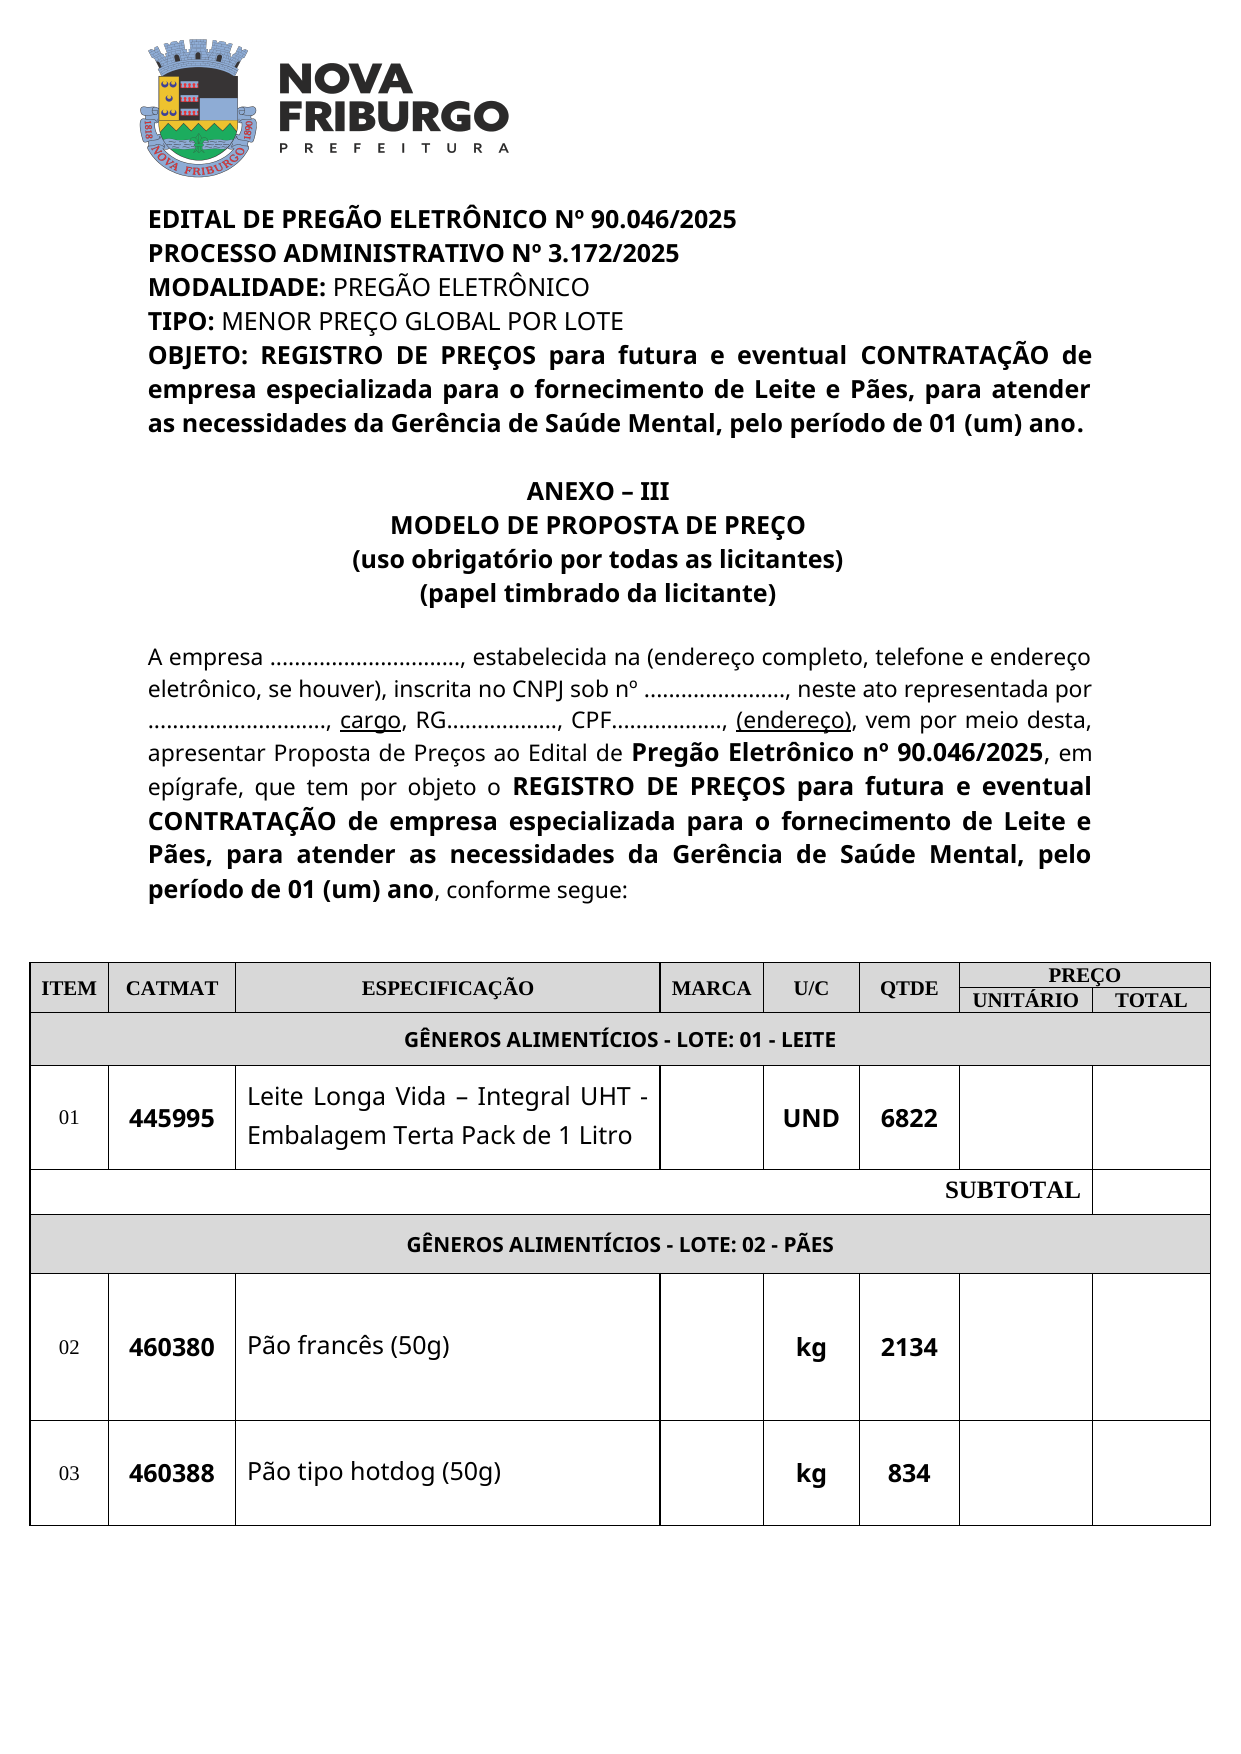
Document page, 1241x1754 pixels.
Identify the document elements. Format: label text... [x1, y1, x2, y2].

table_cell 03 [31, 1421, 108, 1525]
table_cell Leite Longa Vida – Integral UHT - Embalagem Terta Pack de 1 Litro [236, 1066, 659, 1168]
table_cell GÊNEROS ALIMENTÍCIOS - LOTE: 01 - LEITE [31, 1013, 1210, 1065]
table_cell [960, 1274, 1092, 1420]
text PROCESSO ADMINISTRATIVO Nº 3.172/2025 [148, 235, 1092, 269]
picture [126, 33, 523, 179]
table_cell 445995 [109, 1066, 235, 1168]
table_cell [661, 1274, 763, 1420]
table_cell kg [764, 1274, 859, 1420]
table_header ESPECIFICAÇÃO [236, 963, 659, 1012]
text (papel timbrado da licitante) [103, 576, 1092, 610]
table_cell 460388 [109, 1421, 235, 1525]
table_cell [661, 1421, 763, 1525]
table_cell Pão tipo hotdog (50g) [236, 1421, 659, 1525]
table_cell TOTAL [1093, 988, 1210, 1012]
table_cell Pão francês (50g) [236, 1274, 659, 1420]
table_cell UND [764, 1066, 859, 1168]
table_cell 460380 [109, 1274, 235, 1420]
text ANEXO – III [103, 474, 1092, 508]
table_cell [1093, 1170, 1210, 1214]
table_header ITEM [31, 963, 108, 1012]
table_cell SUBTOTAL [31, 1170, 1092, 1214]
table_cell UNITÁRIO [960, 988, 1092, 1012]
table_cell [1093, 1274, 1210, 1420]
table_cell [1093, 1066, 1210, 1168]
text MODALIDADE: PREGÃO ELETRÔNICO [148, 269, 1092, 303]
table_header QTDE [860, 963, 959, 1012]
table_cell 01 [31, 1066, 108, 1168]
text OBJETO: REGISTRO DE PREÇOS para futura e eventual CONTRATAÇÃO de empresa especializada para o fornecimento de Leite e Pães, para atender as necessidades da Gerência de Saúde Mental, pelo período de 01 (um) ano. [148, 337, 1092, 440]
table_cell [661, 1066, 763, 1168]
table_cell 6822 [860, 1066, 959, 1168]
text A empresa ..............................., estabelecida na (endereço completo, telefone e endereço eletrônico, se houver), inscrita no CNPJ sob nº ......................., neste ato representada por ............................., cargo, RG.................., CPF.................., (endereço), vem por meio desta, apresentar Proposta de Preços ao Edital de Pregão Eletrônico nº 90.046/2025, em epígrafe, que tem por objeto o REGISTRO DE PREÇOS para futura e eventual CONTRATAÇÃO de empresa especializada para o fornecimento de Leite e Pães, para atender as necessidades da Gerência de Saúde Mental, pelo período de 01 (um) ano, conforme segue: [148, 641, 1092, 905]
table_cell 02 [31, 1274, 108, 1420]
table_cell 2134 [860, 1274, 959, 1420]
table_header U/C [764, 963, 859, 1012]
table_cell GÊNEROS ALIMENTÍCIOS - LOTE: 02 - PÃES [31, 1215, 1210, 1273]
text TIPO: MENOR PREÇO GLOBAL POR LOTE [148, 303, 1092, 337]
table_cell [960, 1421, 1092, 1525]
text Modelo de proposta DE PREÇO [103, 508, 1092, 542]
table_cell 834 [860, 1421, 959, 1525]
table_header CATMAT [109, 963, 235, 1012]
table_cell [1093, 1421, 1210, 1525]
table_cell kg [764, 1421, 859, 1525]
text (uso obrigatório por todas as licitantes) [103, 542, 1092, 576]
text EDITAL DE PREGÃO ELETRÔNICO Nº 90.046/2025 [148, 201, 1092, 235]
table_header PREÇO [960, 963, 1210, 987]
table_header MARCA [661, 963, 763, 1012]
table_cell [960, 1066, 1092, 1168]
